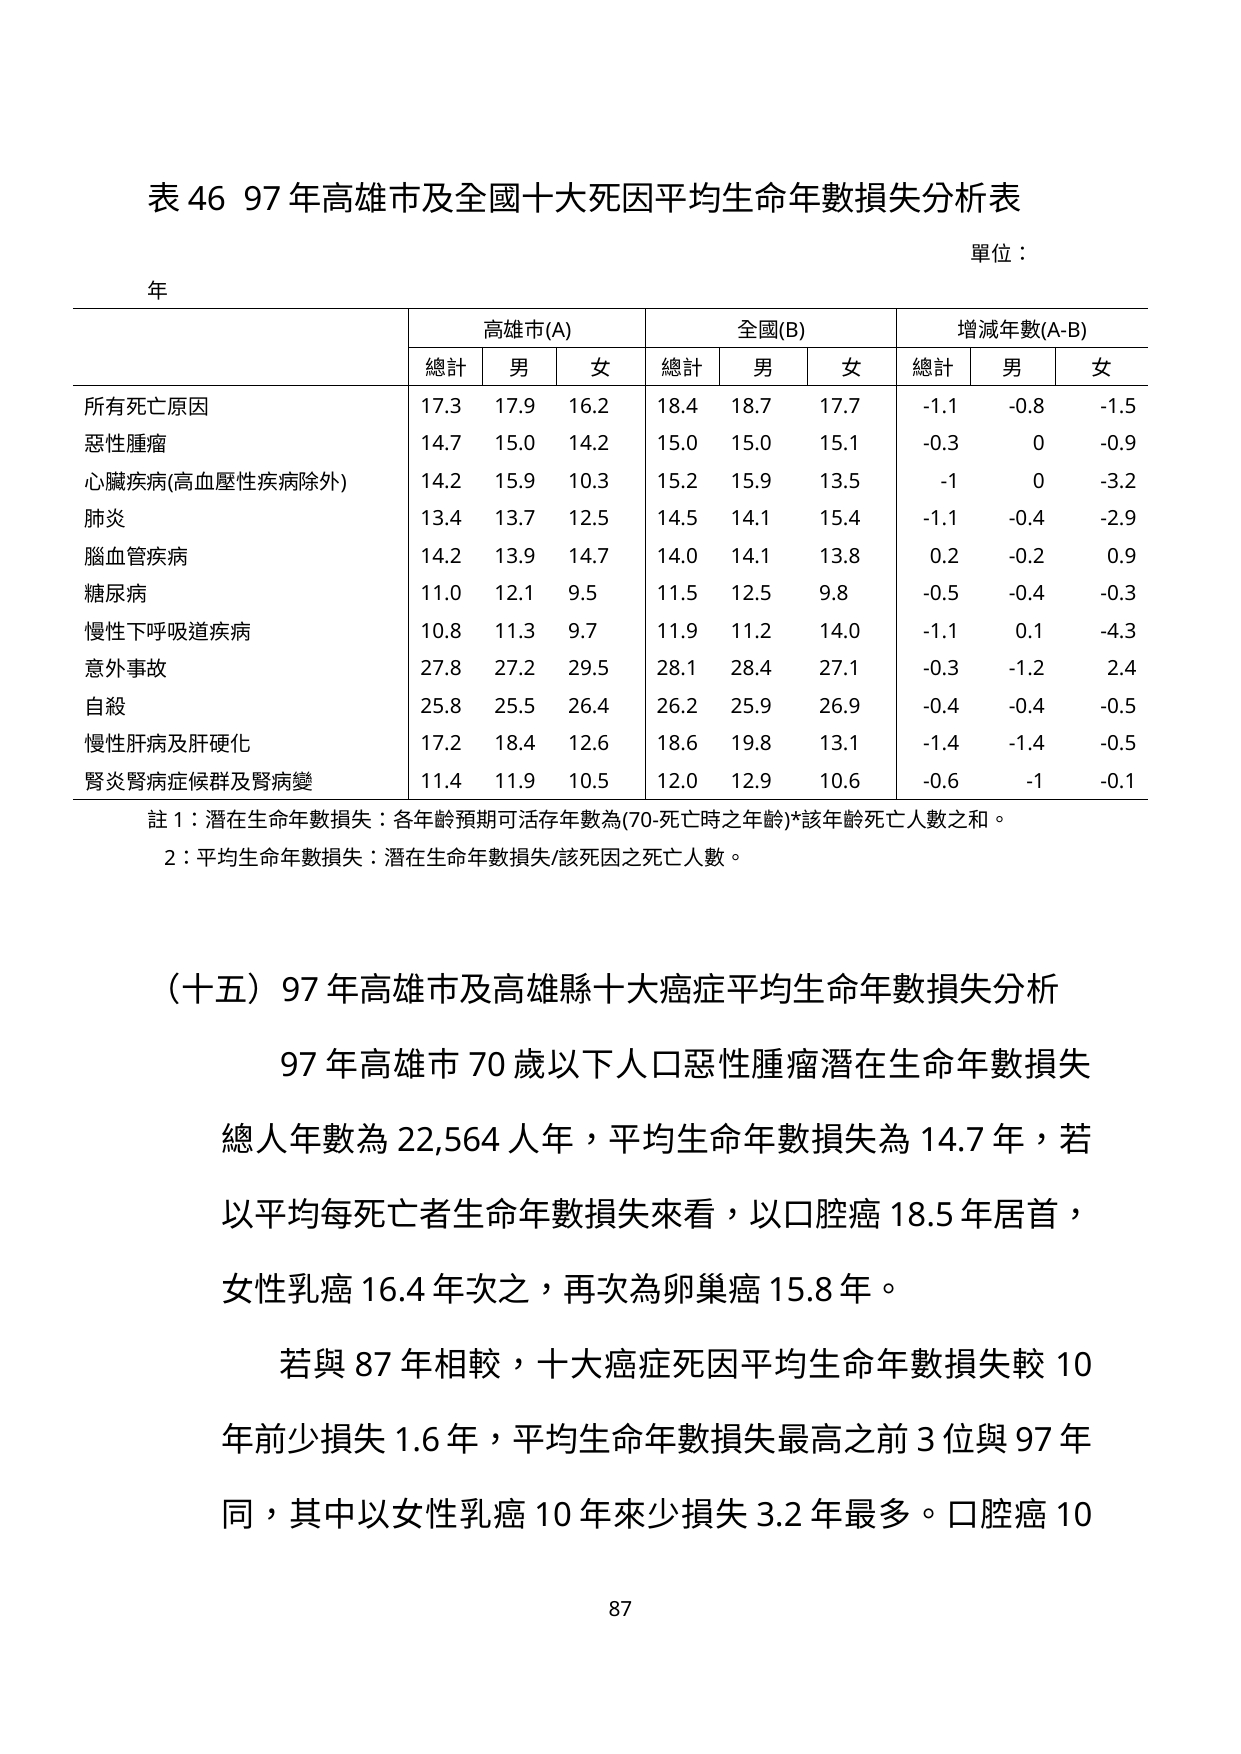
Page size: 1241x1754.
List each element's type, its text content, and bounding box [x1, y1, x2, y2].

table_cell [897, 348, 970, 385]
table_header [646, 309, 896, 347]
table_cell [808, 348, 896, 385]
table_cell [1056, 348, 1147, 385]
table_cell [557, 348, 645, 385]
text 2：平均生命年數損失：潛在生命年數損失/該死因之死亡人數。 [148, 837, 1092, 875]
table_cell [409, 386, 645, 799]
text 97年高雄巿70歲以下人口惡性腫瘤潛在生命年數損失總人年數為22,564人年，平均生命年數損失為14.7年，若以平均每死亡者生命年數損失來看，以口腔癌18.5年居首，女性乳癌16.4年次之，再次為卵巢癌15.8年。 [221, 1025, 1092, 1325]
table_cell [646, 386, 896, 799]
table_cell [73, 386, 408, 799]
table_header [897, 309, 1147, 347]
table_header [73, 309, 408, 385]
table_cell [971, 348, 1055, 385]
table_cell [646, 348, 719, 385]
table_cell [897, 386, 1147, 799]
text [221, 1325, 1092, 1550]
text 註1：潛在生命年數損失：各年齡預期可活存年數為(70-死亡時之年齡)*該年齡死亡人數之和。 [148, 800, 1092, 837]
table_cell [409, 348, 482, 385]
text 表46 97年高雄巿及全國十大死因平均生命年數損失分析表 [148, 158, 1092, 233]
text 單位：年 [148, 233, 1051, 308]
text （十五）97年高雄巿及高雄縣十大癌症平均生命年數損失分析 [148, 950, 1092, 1025]
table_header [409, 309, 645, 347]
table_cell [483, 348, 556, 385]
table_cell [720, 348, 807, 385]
